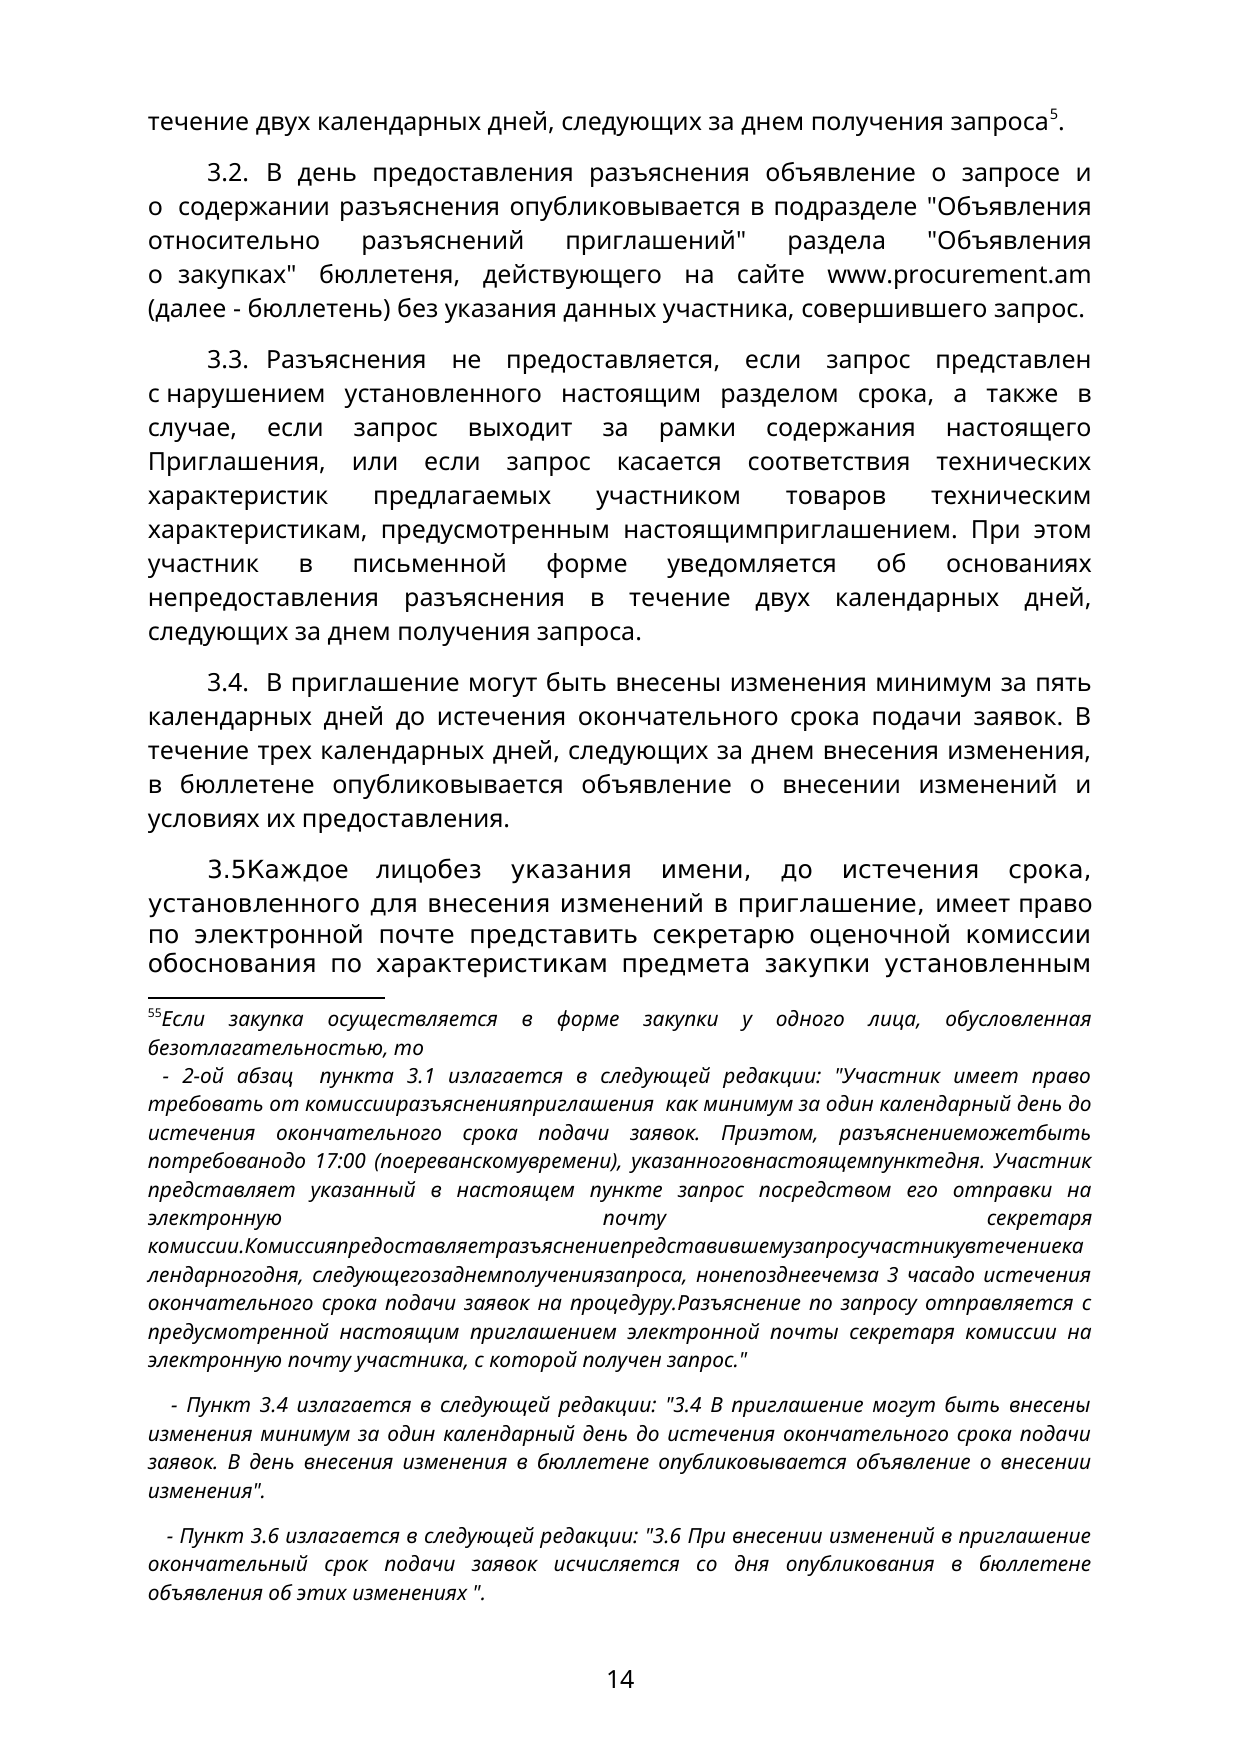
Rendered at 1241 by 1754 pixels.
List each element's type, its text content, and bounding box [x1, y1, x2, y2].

text 3.3. Разъяснения не предоставляется, если запрос представлен с нарушением установленного настоящим разделом срока, а также в случае, если запрос выходит за рамки содержания настоящего Приглашения, или если запрос касается соответствия технических характеристик предлагаемых участником товаров техническим характеристикам, предусмотренным настоящимприглашением. При этом участник в письменной форме уведомляется об основаниях непредоставления разъяснения в течение двух календарных дней, следующих за днем получения запроса. [148, 342, 1092, 648]
text 3.2. В день предоставления разъяснения объявление о запросе и о содержании разъяснения опубликовывается в подразделе "Объявления относительно разъяснений приглашений" раздела "Объявления о закупках" бюллетеня, действующего на сайте www.procurement.am (далее - бюллетень) без указания данных участника, совершившего запрос. [148, 154, 1092, 325]
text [148, 103, 1092, 137]
text 3.5Каждое лицобез указания имени, до истечения срока, установленного для внесения изменений в приглашение, имеет право по электронной почте представить секретарю оценочной комиссии обоснования по характеристикам предмета закупки установленным приглашениемс точки зрения предусмотренных Законом требований обеспечения конкуренции и исключения дискриминации.В случае признания представленных обоснований приемлемыми оценочная комиссия в установленный срок вносит обусловленные ими изменения в приглашение. [148, 852, 1092, 978]
text 3.4. В приглашение могут быть внесены изменения минимум за пять календарных дней до истечения окончательного срока подачи заявок. В течение трех календарных дней, следующих за днем внесения изменения, в бюллетене опубликовывается объявление о внесении изменений и условиях их предоставления. [148, 665, 1092, 835]
